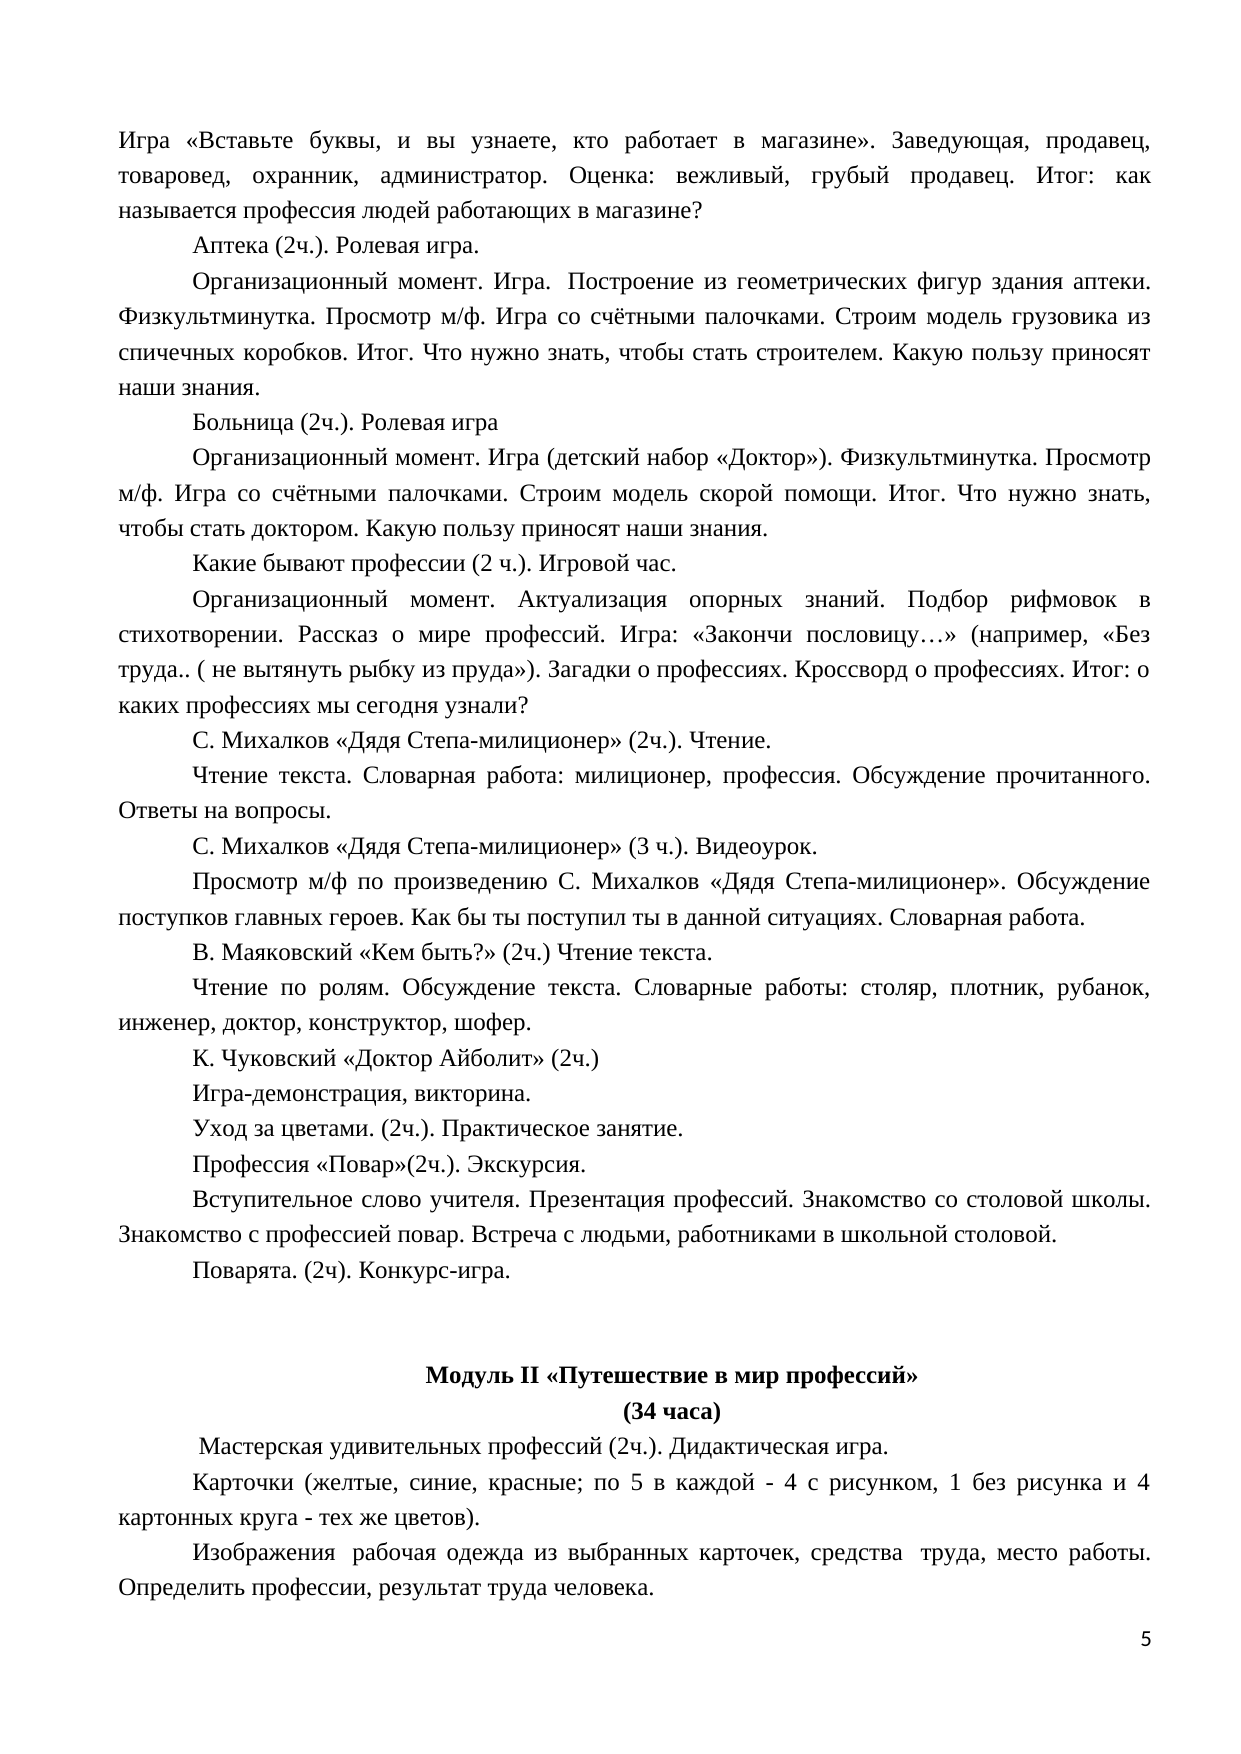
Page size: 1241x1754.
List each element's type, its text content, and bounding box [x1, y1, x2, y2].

text Модуль II «Путешествие в мир профессий» [118, 1354, 1152, 1389]
text Игра-демонстрация, викторина. [118, 1072, 1152, 1107]
text С. Михалков «Дядя Степа-милиционер» (3 ч.). Видеоурок. [118, 824, 1152, 860]
text Чтение по ролям. Обсуждение текста. Словарные работы: столяр, плотник, рубанок, инженер, доктор, конструктор, шофер. [118, 966, 1152, 1036]
text В. Маяковский «Кем быть?» (2ч.) Чтение текста. [118, 930, 1152, 966]
text (34 часа) [118, 1389, 1152, 1425]
text К. Чуковский «Доктор Айболит» (2ч.) [118, 1036, 1152, 1072]
text Организационный момент. Игра. Построение из геометрических фигур здания аптеки. Физкультминутка. Просмотр м/ф. Игра со счётными палочками. Строим модель грузовика из спичечных коробков. Итог. Что нужно знать, чтобы стать строителем. Какую пользу приносят наши знания. [118, 259, 1152, 401]
text Какие бывают профессии (2 ч.). Игровой час. [118, 542, 1152, 577]
text Уход за цветами. (2ч.). Практическое занятие. [118, 1107, 1152, 1142]
text Больница (2ч.). Ролевая игра [118, 401, 1152, 436]
text Карточки (желтые, синие, красные; по 5 в каждой - 4 с рисунком, 1 без рисунка и 4 картонных круга - тех же цветов). [118, 1460, 1152, 1531]
text Мастерская удивительных профессий (2ч.). Дидактическая игра. [118, 1425, 1152, 1460]
text Поварята. (2ч). Конкурс-игра. [118, 1248, 1152, 1283]
text Вступительное слово учителя. Презентация профессий. Знакомство со столовой школы. Знакомство с профессией повар. Встреча с людьми, работниками в школьной столовой. [118, 1177, 1152, 1248]
text Просмотр м/ф по произведению С. Михалков «Дядя Степа-милиционер». Обсуждение поступков главных героев. Как бы ты поступил ты в данной ситуациях. Словарная работа. [118, 860, 1152, 930]
text Профессия «Повар»(2ч.). Экскурсия. [118, 1142, 1152, 1177]
text Чтение текста. Словарная работа: милиционер, профессия. Обсуждение прочитанного. Ответы на вопросы. [118, 754, 1152, 824]
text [118, 118, 1152, 224]
text Организационный момент. Игра (детский набор «Доктор»). Физкультминутка. Просмотр м/ф. Игра со счётными палочками. Строим модель скорой помощи. Итог. Что нужно знать, чтобы стать доктором. Какую пользу приносят наши знания. [118, 436, 1152, 542]
text С. Михалков «Дядя Степа-милиционер» (2ч.). Чтение. [118, 718, 1152, 754]
text Изображения рабочая одежда из выбранных карточек, средства труда, место работы. Определить профессии, результат труда человека. [118, 1531, 1152, 1601]
text Организационный момент. Актуализация опорных знаний. Подбор рифмовок в стихотворении. Рассказ о мире профессий. Игра: «Закончи пословицу…» (например, «Без труда.. ( не вытянуть рыбку из пруда»). Загадки о профессиях. Кроссворд о профессиях. Итог: о каких профессиях мы сегодня узнали? [118, 577, 1152, 718]
text Аптека (2ч.). Ролевая игра. [118, 224, 1152, 259]
